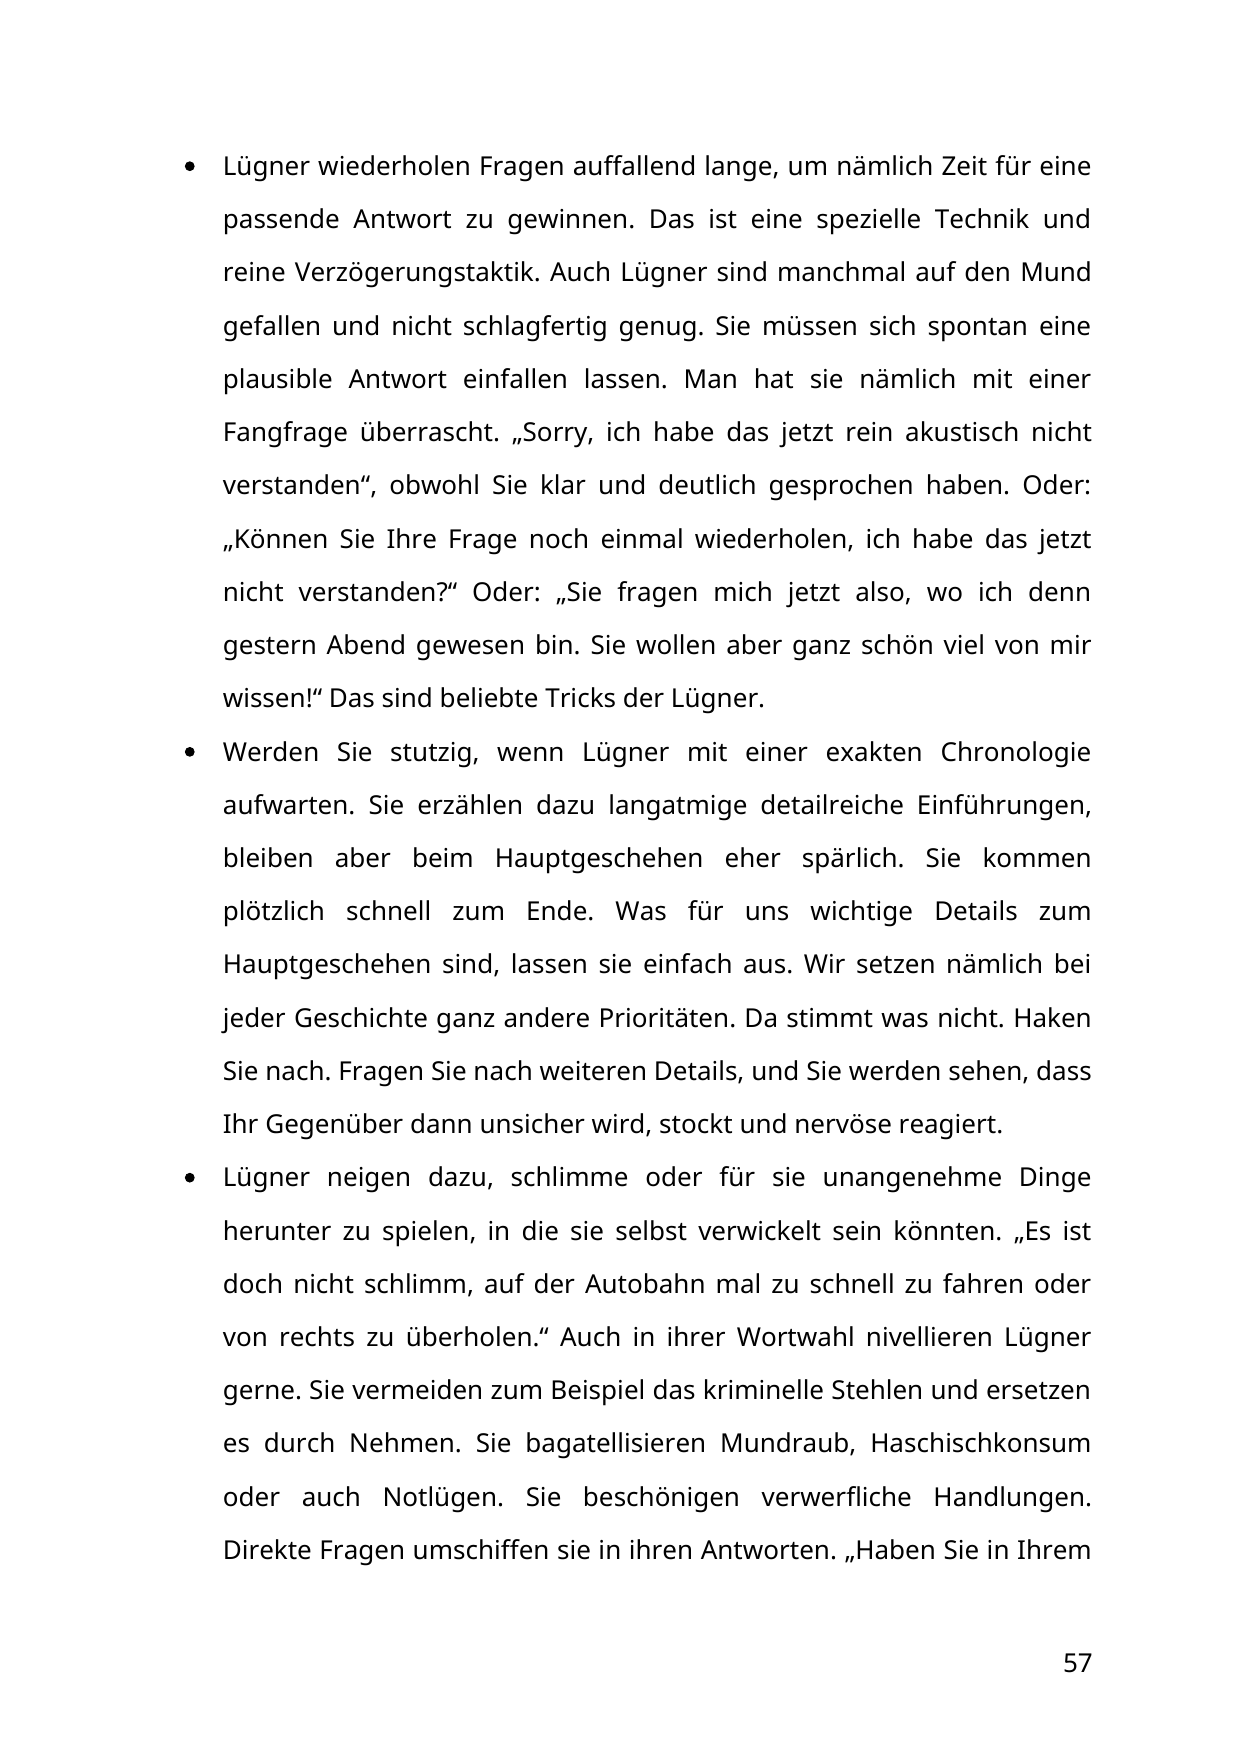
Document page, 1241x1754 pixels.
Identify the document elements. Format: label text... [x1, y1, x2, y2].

list Lügner wiederholen Fragen auffallend lange, um nämlich Zeit für eine passende Antwort zu gewinnen. Das ist eine spezielle Technik und reine Verzögerungstaktik. Auch Lügner sind manchmal auf den Mund gefallen und nicht schlagfertig genug. Sie müssen sich spontan eine plausible Antwort einfallen lassen. Man hat sie nämlich mit einer Fangfrage überrascht. „Sorry, ich habe das jetzt rein akustisch nicht verstanden“, obwohl Sie klar und deutlich gesprochen haben. Oder: „Können Sie Ihre Frage noch einmal wiederholen, ich habe das jetzt nicht verstanden?“ Oder: „Sie fragen mich jetzt also, wo ich denn gestern Abend gewesen bin. Sie wollen aber ganz schön viel von mir wissen!“ Das sind beliebte Tricks der Lügner. [185, 148, 1093, 715]
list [185, 1159, 1093, 1567]
list Werden Sie stutzig, wenn Lügner mit einer exakten Chronologie aufwarten. Sie erzählen dazu langatmige detailreiche Einführungen, bleiben aber beim Hauptgeschehen eher spärlich. Sie kommen plötzlich schnell zum Ende. Was für uns wichtige Details zum Hauptgeschehen sind, lassen sie einfach aus. Wir setzen nämlich bei jeder Geschichte ganz andere Prioritäten. Da stimmt was nicht. Haken Sie nach. Fragen Sie nach weiteren Details, und Sie werden sehen, dass Ihr Gegenüber dann unsicher wird, stockt und nervöse reagiert. [185, 733, 1093, 1141]
